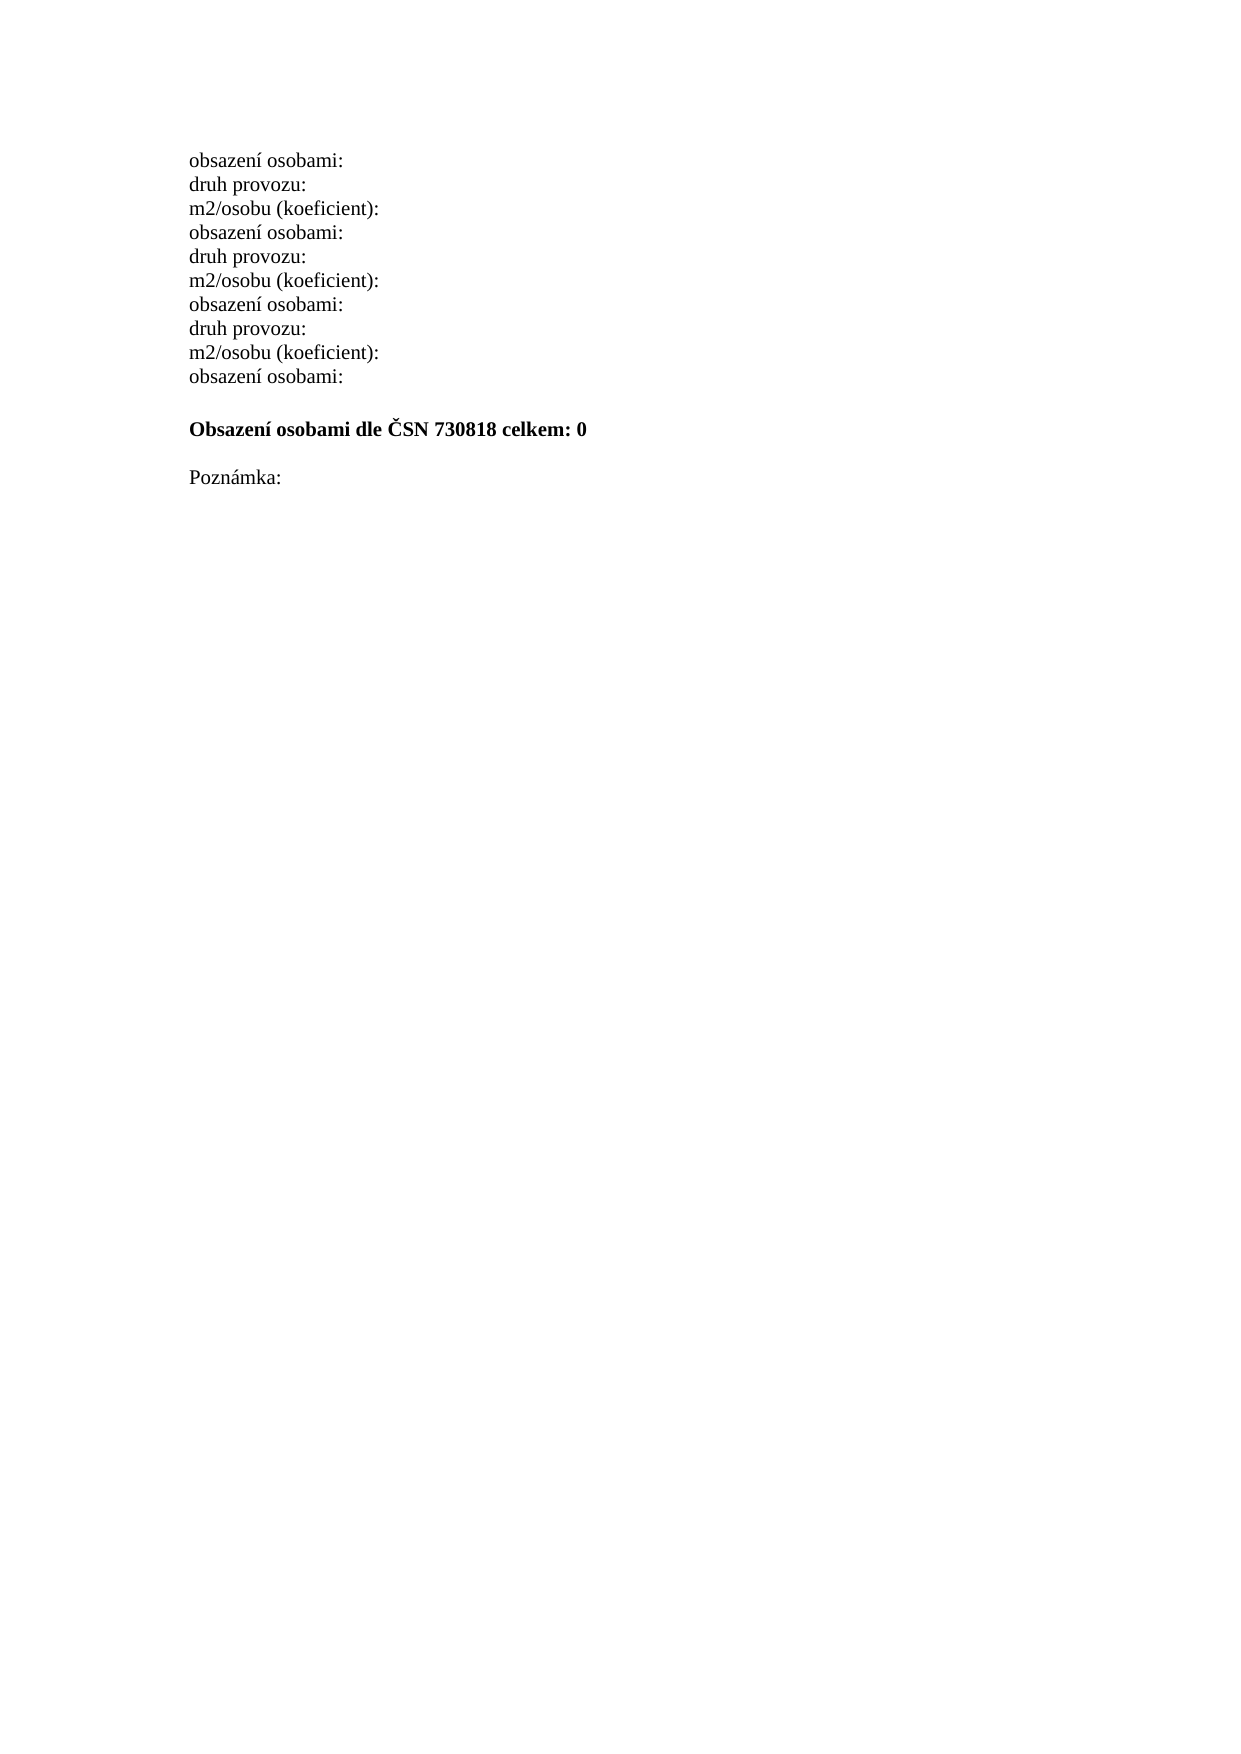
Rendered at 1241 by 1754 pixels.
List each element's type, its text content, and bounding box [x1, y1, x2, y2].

text m2/osobu (koeficient): [189, 268, 1051, 292]
text obsazení osobami: [189, 364, 1051, 388]
text m2/osobu (koeficient): [189, 196, 1051, 220]
text obsazení osobami: [189, 148, 1051, 172]
text obsazení osobami: [189, 220, 1051, 244]
text druh provozu: [189, 316, 1051, 340]
text druh provozu: [189, 244, 1051, 268]
text druh provozu: [189, 172, 1051, 196]
text Obsazení osobami dle ČSN 730818 celkem: 0 [189, 417, 1051, 441]
text m2/osobu (koeficient): [189, 340, 1051, 364]
text Poznámka: [189, 465, 1051, 489]
text obsazení osobami: [189, 292, 1051, 316]
